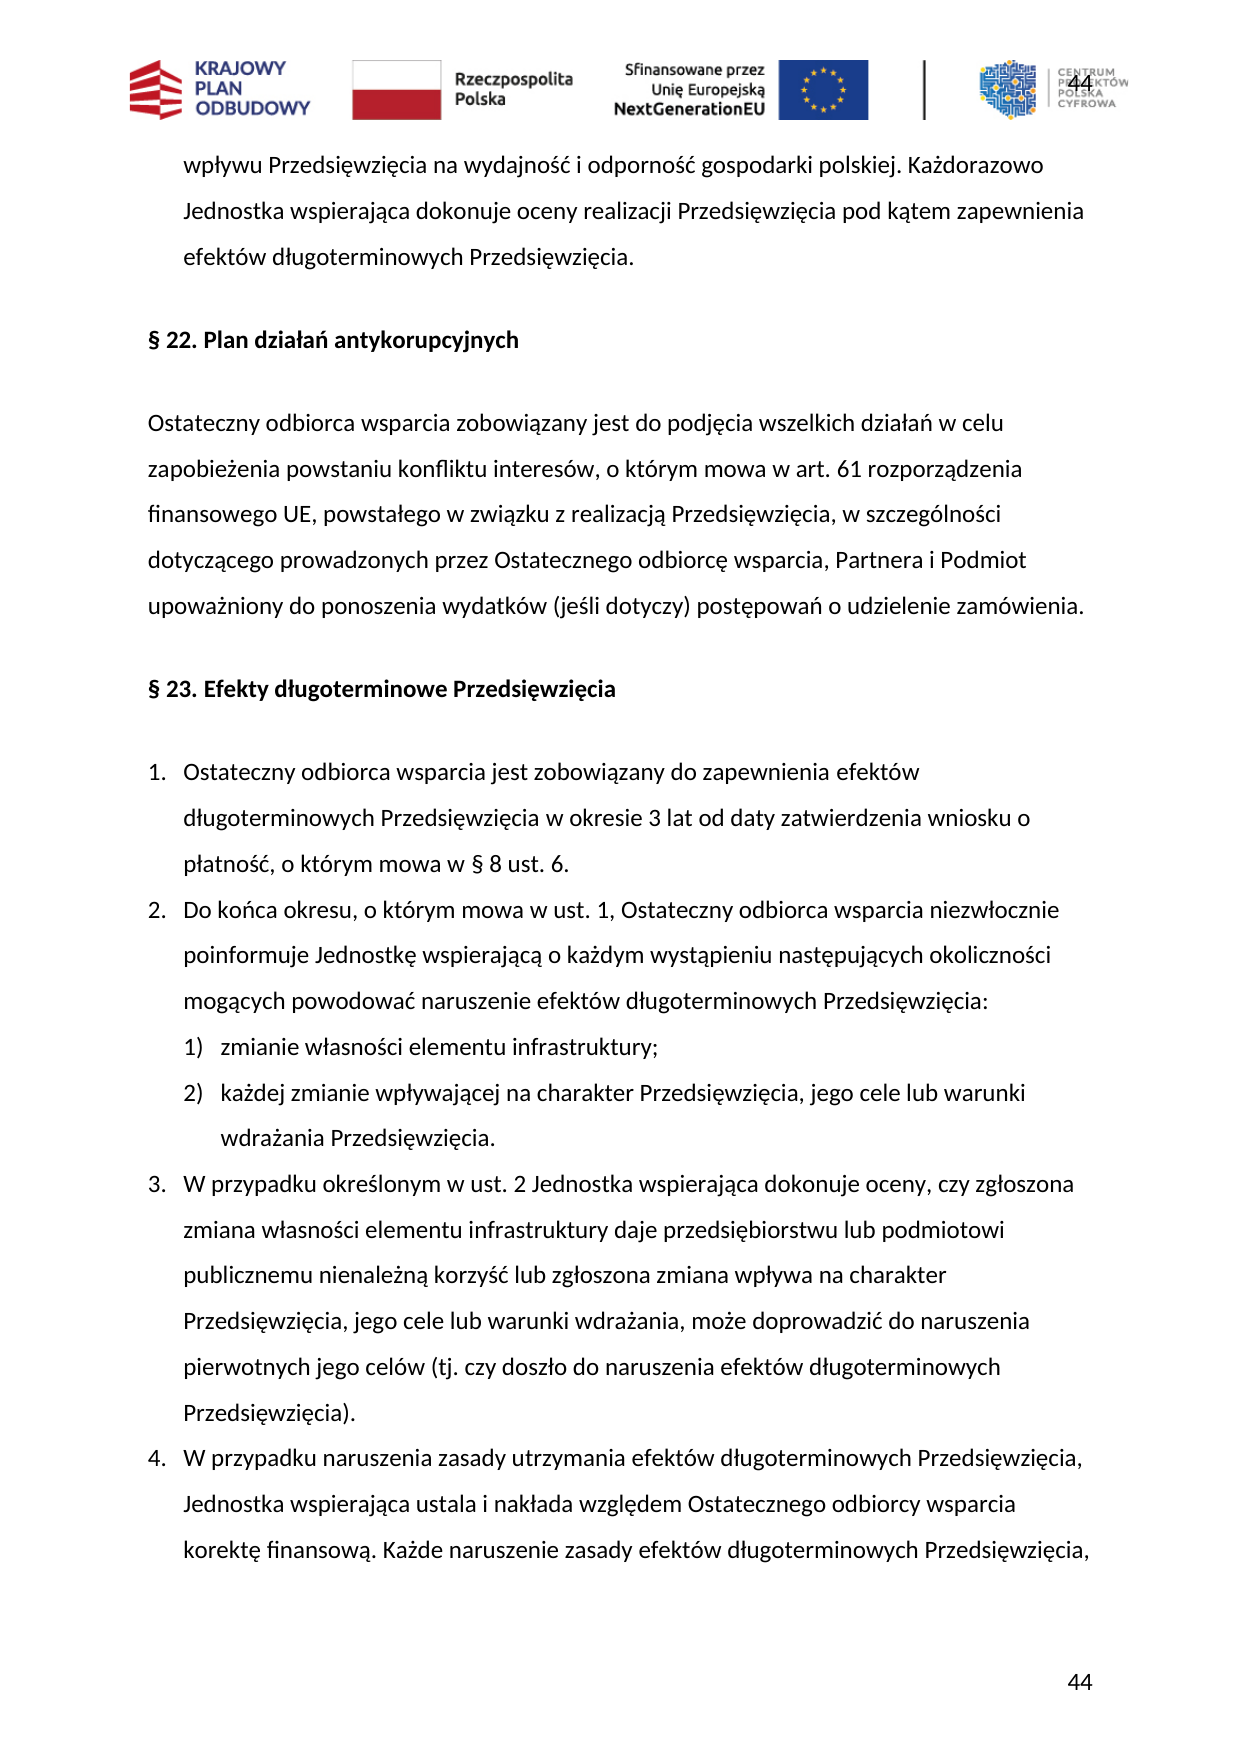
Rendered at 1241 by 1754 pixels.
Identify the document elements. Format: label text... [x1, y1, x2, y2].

subtitle § 22. Plan działań antykorupcyjnych [148, 324, 1092, 354]
subtitle § 23. Efekty długoterminowe Przedsięwzięcia [148, 673, 1092, 704]
list Ostateczny odbiorca wsparcia jest zobowiązany do zapewnienia efektów długoterminowych Przedsięwzięcia w okresie 3 lat od daty zatwierdzenia wniosku o płatność, o którym mowa w § 8 ust. 6. [148, 757, 1092, 878]
picture [129, 60, 1129, 120]
text Ostateczny odbiorca wsparcia zobowiązany jest do podjęcia wszelkich działań w celu zapobieżenia powstaniu konfliktu interesów, o którym mowa w art. 61 rozporządzenia finansowego UE, powstałego w związku z realizacją Przedsięwzięcia, w szczególności dotyczącego prowadzonych przez Ostatecznego odbiorcę wsparcia, Partnera i Podmiot upoważniony do ponoszenia wydatków (jeśli dotyczy) postępowań o udzielenie zamówienia. [148, 407, 1092, 621]
list każdej zmianie wpływającej na charakter Przedsięwzięcia, jego cele lub warunki wdrażania Przedsięwzięcia. [183, 1077, 1092, 1153]
list Do końca okresu, o którym mowa w ust. 1, Ostateczny odbiorca wsparcia niezwłocznie poinformuje Jednostkę wspierającą o każdym wystąpieniu następujących okoliczności mogących powodować naruszenie efektów długoterminowych Przedsięwzięcia: [148, 894, 1092, 1016]
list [148, 149, 1092, 271]
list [148, 1442, 1092, 1564]
list zmianie własności elementu infrastruktury; [183, 1031, 1092, 1061]
list W przypadku określonym w ust. 2 Jednostka wspierająca dokonuje oceny, czy zgłoszona zmiana własności elementu infrastruktury daje przedsiębiorstwu lub podmiotowi publicznemu nienależną korzyść lub zgłoszona zmiana wpływa na charakter Przedsięwzięcia, jego cele lub warunki wdrażania, może doprowadzić do naruszenia pierwotnych jego celów (tj. czy doszło do naruszenia efektów długoterminowych Przedsięwzięcia). [148, 1168, 1092, 1427]
